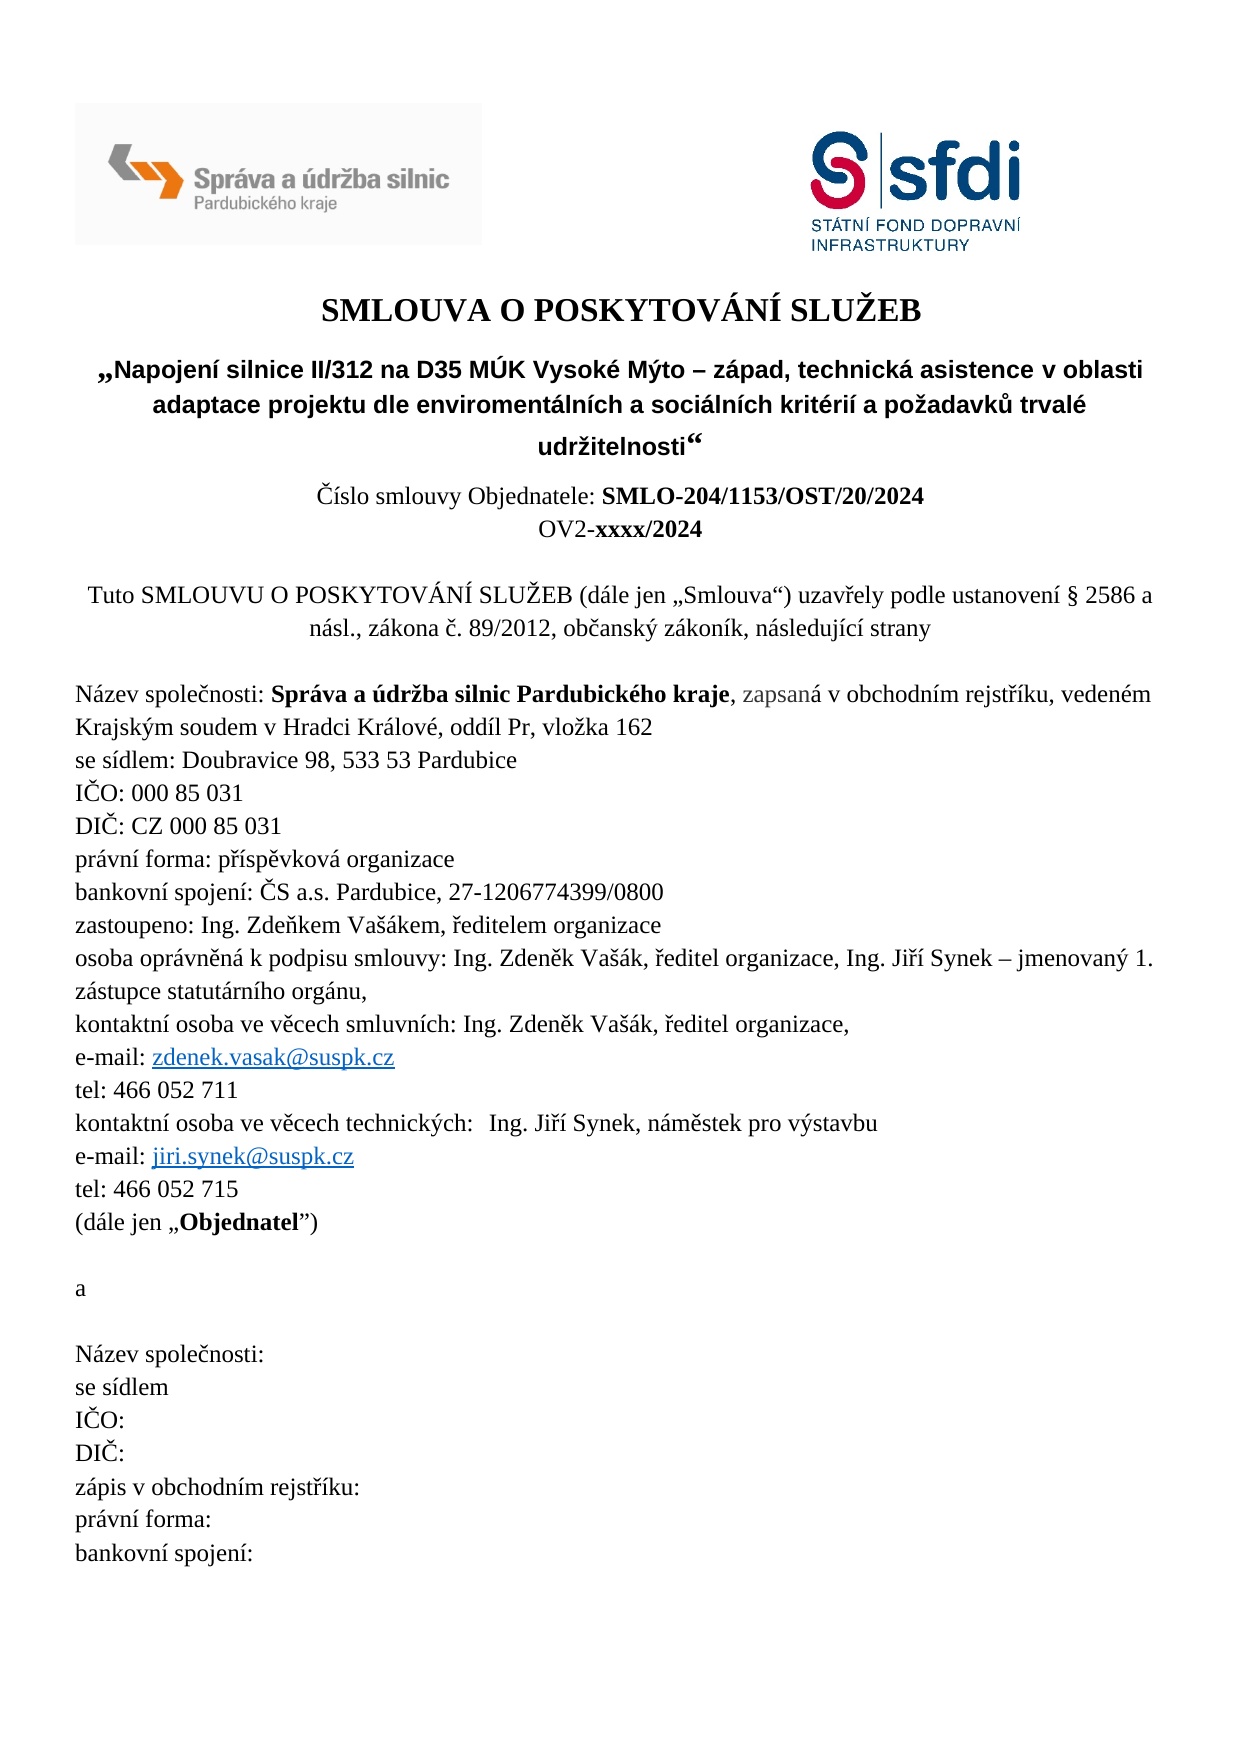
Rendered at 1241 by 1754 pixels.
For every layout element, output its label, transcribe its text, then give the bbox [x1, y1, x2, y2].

text DIČ: [75, 1438, 1165, 1467]
text SMLOUVA O POSKYTOVÁNÍ SLUŽEB [75, 291, 1168, 329]
text se sídlem [75, 1372, 1165, 1401]
text Název společnosti: Správa a údržba silnic Pardubického kraje, zapsaná v obchodním rejstříku, vedeném Krajským soudem v Hradci Králové, oddíl Pr, vložka 162 [75, 679, 1165, 741]
text osoba oprávněná k podpisu smlouvy: Ing. Zdeněk Vašák, ředitel organizace, Ing. Jiří Synek – jmenovaný 1. zástupce statutárního orgánu, [75, 943, 1165, 1005]
text DIČ: CZ 000 85 031 [75, 811, 1165, 840]
text „Napojení silnice II/312 na D35 MÚK Vysoké Mýto – západ, technická asistence v oblasti adaptace projektu dle enviromentálních a sociálních kritérií a požadavků trvalé udržitelnosti“ [75, 347, 1165, 463]
text OV2-xxxx/2024 [75, 514, 1165, 543]
text se sídlem: Doubravice 98, 533 53 Pardubice [75, 745, 1165, 774]
text e-mail: zdenek.vasak@suspk.cz [75, 1042, 1165, 1071]
text tel: 466 052 711 [75, 1075, 1165, 1104]
picture [75, 103, 482, 245]
text a [75, 1273, 1165, 1302]
text právní forma: příspěvková organizace [75, 844, 1165, 873]
picture [810, 130, 1021, 251]
text (dále jen „Objednatel”) [75, 1207, 1165, 1236]
text bankovní spojení: [75, 1538, 1165, 1566]
text Číslo smlouvy Objednatele: SMLO-204/1153/OST/20/2024 [75, 481, 1165, 510]
text bankovní spojení: ČS a.s. Pardubice, 27-1206774399/0800 [75, 877, 1165, 906]
text IČO: [75, 1406, 1165, 1434]
text Název společnosti: [75, 1339, 1165, 1368]
text kontaktní osoba ve věcech technických: Ing. Jiří Synek, náměstek pro výstavbu [75, 1108, 1165, 1137]
text tel: 466 052 715 [75, 1174, 1165, 1203]
text zastoupeno: Ing. Zdeňkem Vašákem, ředitelem organizace [75, 910, 1165, 939]
text Tuto SMLOUVU O POSKYTOVÁNÍ SLUŽEB (dále jen „Smlouva“) uzavřely podle ustanovení § 2586 a násl., zákona č. 89/2012, občanský zákoník, následující strany [75, 580, 1165, 642]
text kontaktní osoba ve věcech smluvních: Ing. Zdeněk Vašák, ředitel organizace, [75, 1009, 1165, 1038]
text zápis v obchodním rejstříku: [75, 1472, 1165, 1500]
text právní forma: [75, 1504, 1165, 1533]
text e-mail: jiri.synek@suspk.cz [75, 1141, 1165, 1170]
text IČO: 000 85 031 [75, 778, 1165, 807]
